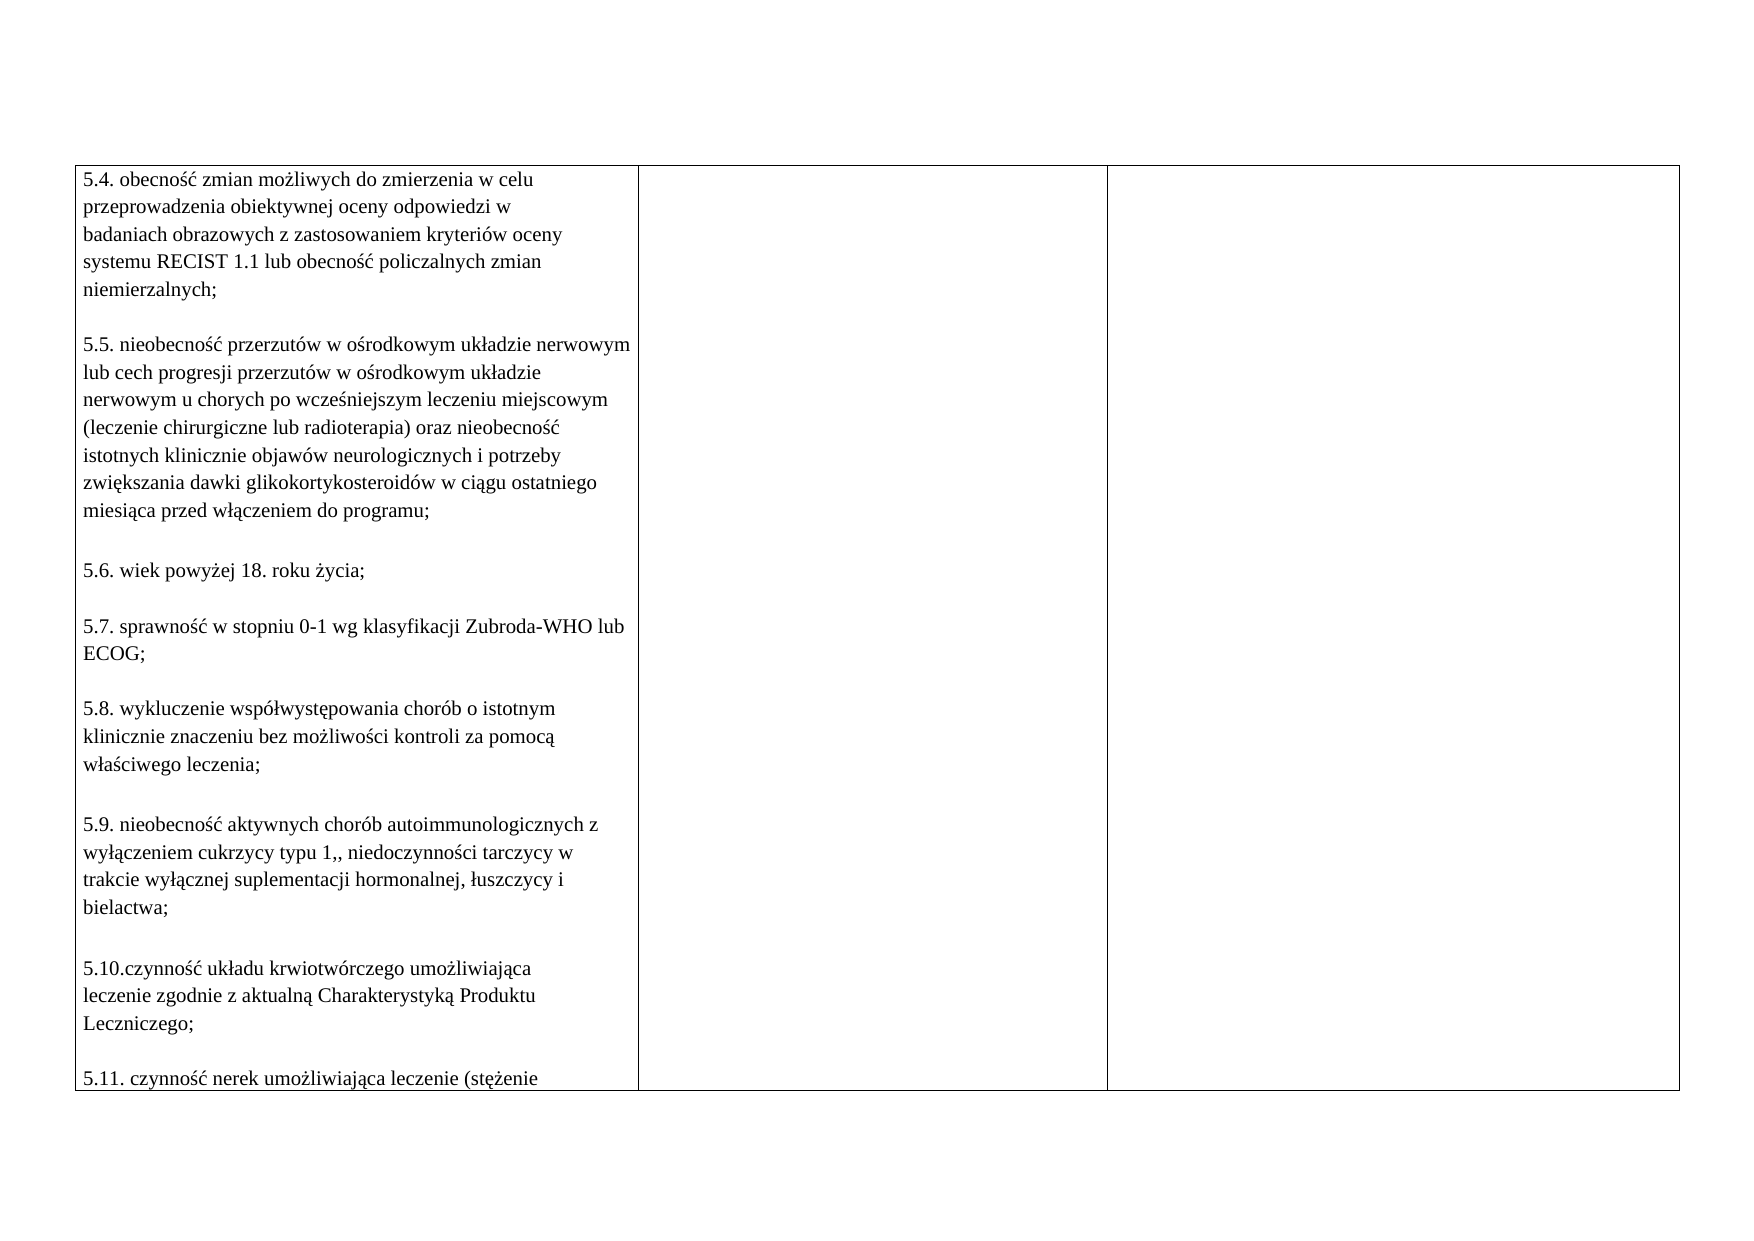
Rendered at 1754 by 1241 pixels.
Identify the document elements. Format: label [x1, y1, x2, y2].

table_cell [76, 166, 638, 1090]
table_cell [639, 166, 1107, 1090]
table_cell [1108, 166, 1679, 1090]
